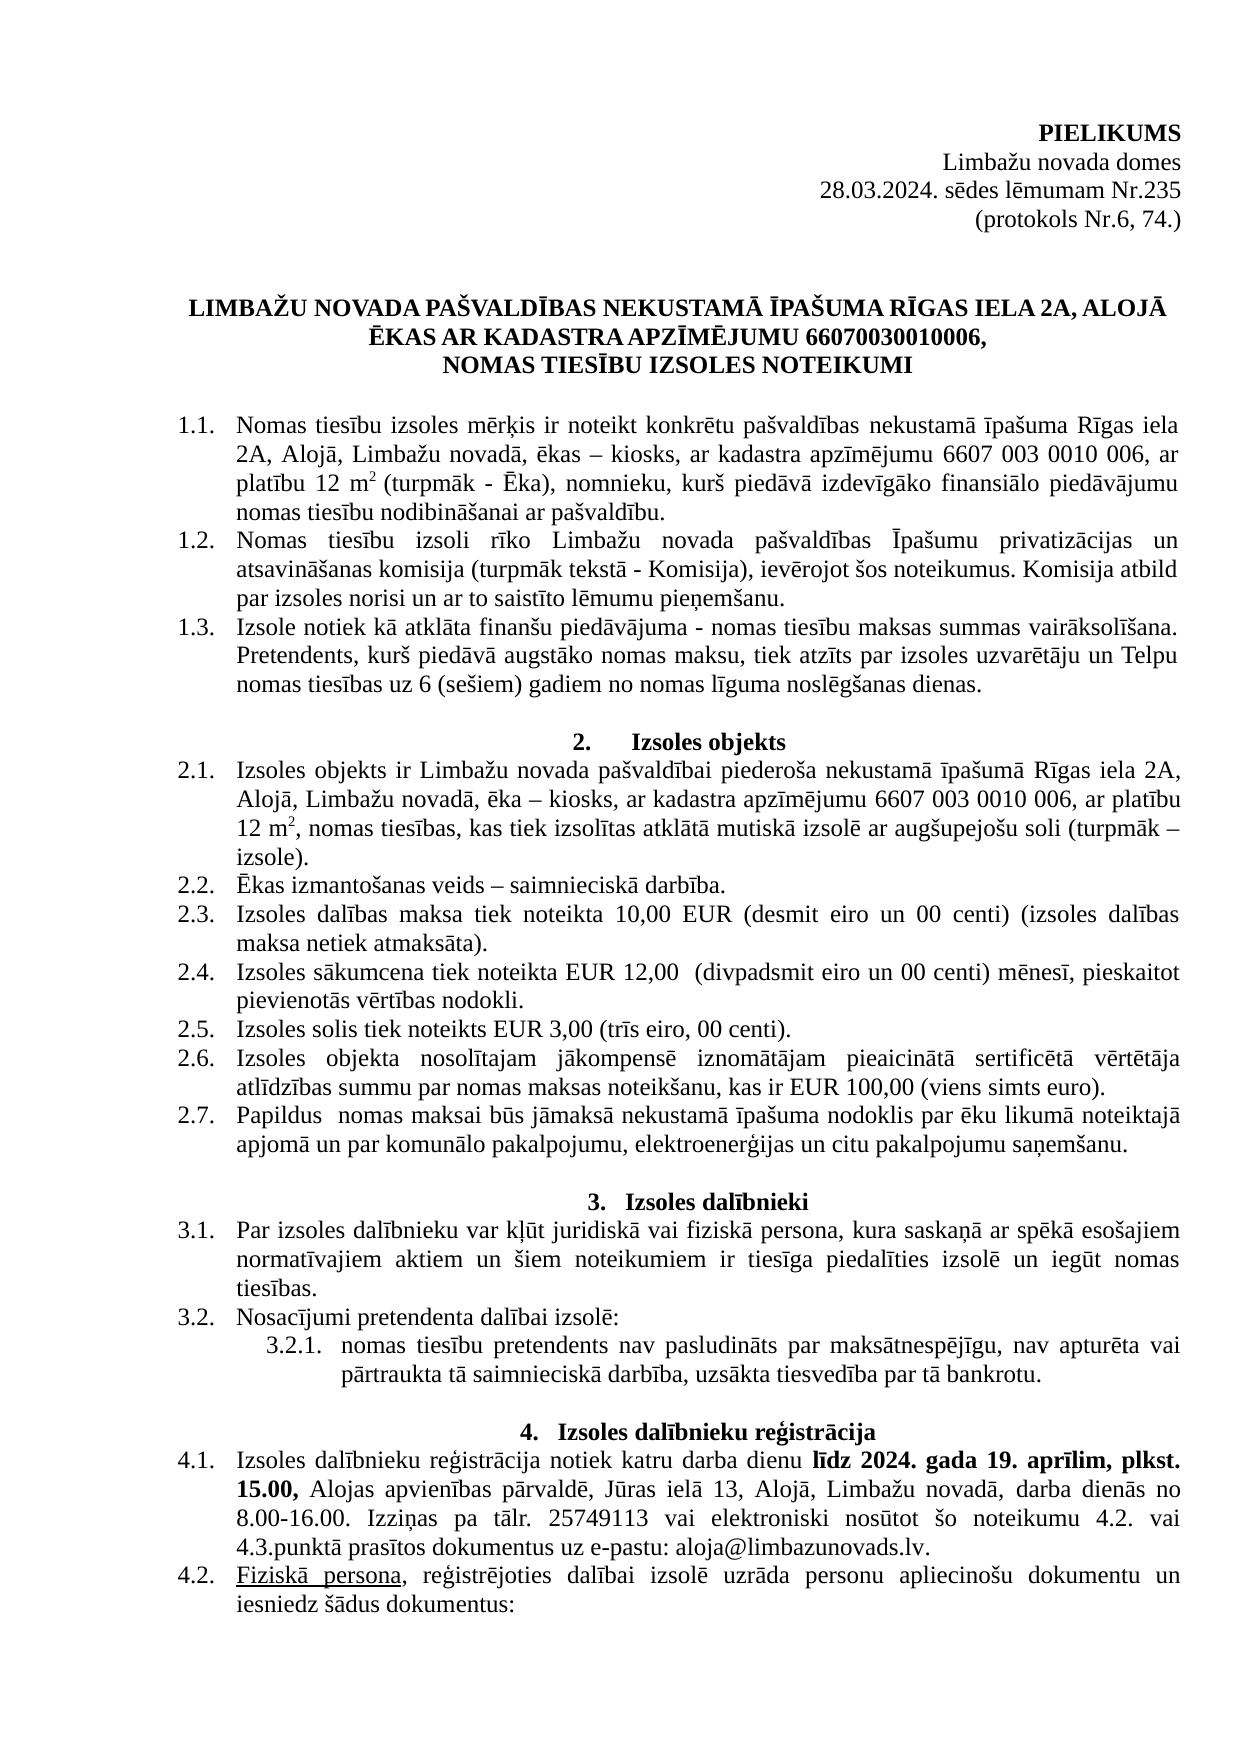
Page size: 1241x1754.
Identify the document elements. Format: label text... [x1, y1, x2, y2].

list Papildus nomas maksai būs jāmaksā nekustamā īpašuma nodoklis par ēku likumā noteiktajā apjomā un par komunālo pakalpojumu, elektroenerģijas un citu pakalpojumu saņemšanu. [177, 1100, 1181, 1158]
text PIELIKUMS [177, 118, 1181, 147]
list Ēkas izmantošanas veids – saimnieciskā darbība. [177, 870, 1181, 899]
text (protokols Nr.6, 74.) [177, 204, 1181, 233]
list Izsoles sākumcena tiek noteikta EUR 12,00 (divpadsmit eiro un 00 centi) mēnesī, pieskaitot pievienotās vērtības nodokli. [177, 957, 1181, 1014]
list Izsoles objekts ir Limbažu novada pašvaldībai piederoša nekustamā īpašumā Rīgas iela 2A, Alojā, Limbažu novadā, ēka – kiosks, ar kadastra apzīmējumu 6607 003 0010 006, ar platību 12 m2, nomas tiesības, kas tiek izsolītas atklātā mutiskā izsolē ar augšupejošu soli (turpmāk – izsole). [177, 755, 1181, 870]
list Nomas tiesību izsoles mērķis ir noteikt konkrētu pašvaldības nekustamā īpašuma Rīgas iela 2A, Alojā, Limbažu novadā, ēkas – kiosks, ar kadastra apzīmējumu 6607 003 0010 006, ar platību 12 m2 (turpmāk - Ēka), nomnieku, kurš piedāvā izdevīgāko finansiālo piedāvājumu nomas tiesību nodibināšanai ar pašvaldību. [177, 410, 1178, 525]
list Fiziskā persona, reģistrējoties dalībai izsolē uzrāda personu apliecinošu dokumentu un iesniedz šādus dokumentus: [177, 1560, 1181, 1618]
text Limbažu novada pašvaldības NEKUSTAMĀ ĪPAŠUMa RĪGAS IELA 2A, ALOJĀ ĒKAS AR KADASTRA APZĪMĒJUMU 66070030010006, [177, 293, 1178, 351]
text Limbažu novada domes [177, 147, 1181, 176]
text 28.03.2024. sēdes lēmumam Nr.235 [177, 176, 1181, 204]
list nomas tiesību pretendents nav pasludināts par maksātnespējīgu, nav apturēta vai pārtraukta tā saimnieciskā darbība, uzsākta tiesvedība par tā bankrotu. [266, 1330, 1181, 1388]
list Nomas tiesību izsoli rīko Limbažu novada pašvaldības Īpašumu privatizācijas un atsavināšanas komisija (turpmāk tekstā - Komisija), ievērojot šos noteikumus. Komisija atbild par izsoles norisi un ar to saistīto lēmumu pieņemšanu. [177, 525, 1178, 612]
list Izsoles dalības maksa tiek noteikta 10,00 EUR (desmit eiro un 00 centi) (izsoles dalības maksa netiek atmaksāta). [177, 899, 1181, 957]
list Nosacījumi pretendenta dalībai izsolē: [177, 1302, 1181, 1330]
list Izsoles dalībnieku reģistrācija [215, 1417, 1181, 1445]
list Izsoles dalībnieku reģistrācija notiek katru darba dienu līdz 2024. gada 19. aprīlim, plkst. 15.00, Alojas apvienības pārvaldē, Jūras ielā 13, Alojā, Limbažu novadā, darba dienās no 8.00-16.00. Izziņas pa tālr. 25749113 vai elektroniski nosūtot šo noteikumu 4.2. vai 4.3.punktā prasītos dokumentus uz e-pastu: aloja@limbazunovads.lv. [177, 1445, 1181, 1560]
list Izsoles solis tiek noteikts EUR 3,00 (trīs eiro, 00 centi). [177, 1014, 1181, 1043]
list Izsoles objekts [177, 727, 1181, 755]
list Izsole notiek kā atklāta finanšu piedāvājuma - nomas tiesību maksas summas vairāksolīšana. Pretendents, kurš piedāvā augstāko nomas maksu, tiek atzīts par izsoles uzvarētāju un Telpu nomas tiesības uz 6 (sešiem) gadiem no nomas līguma noslēgšanas dienas. [177, 612, 1178, 698]
list Par izsoles dalībnieku var kļūt juridiskā vai fiziskā persona, kura saskaņā ar spēkā esošajiem normatīvajiem aktiem un šiem noteikumiem ir tiesīga piedalīties izsolē un iegūt nomas tiesības. [177, 1215, 1181, 1302]
text nomas tiesību izsoles noTEIKUMI [177, 351, 1178, 379]
list Izsoles objekta nosolītajam jākompensē iznomātājam pieaicinātā sertificētā vērtētāja atlīdzības summu par nomas maksas noteikšanu, kas ir EUR 100,00 (viens simts euro). [177, 1043, 1181, 1100]
list Izsoles dalībnieki [215, 1187, 1181, 1215]
